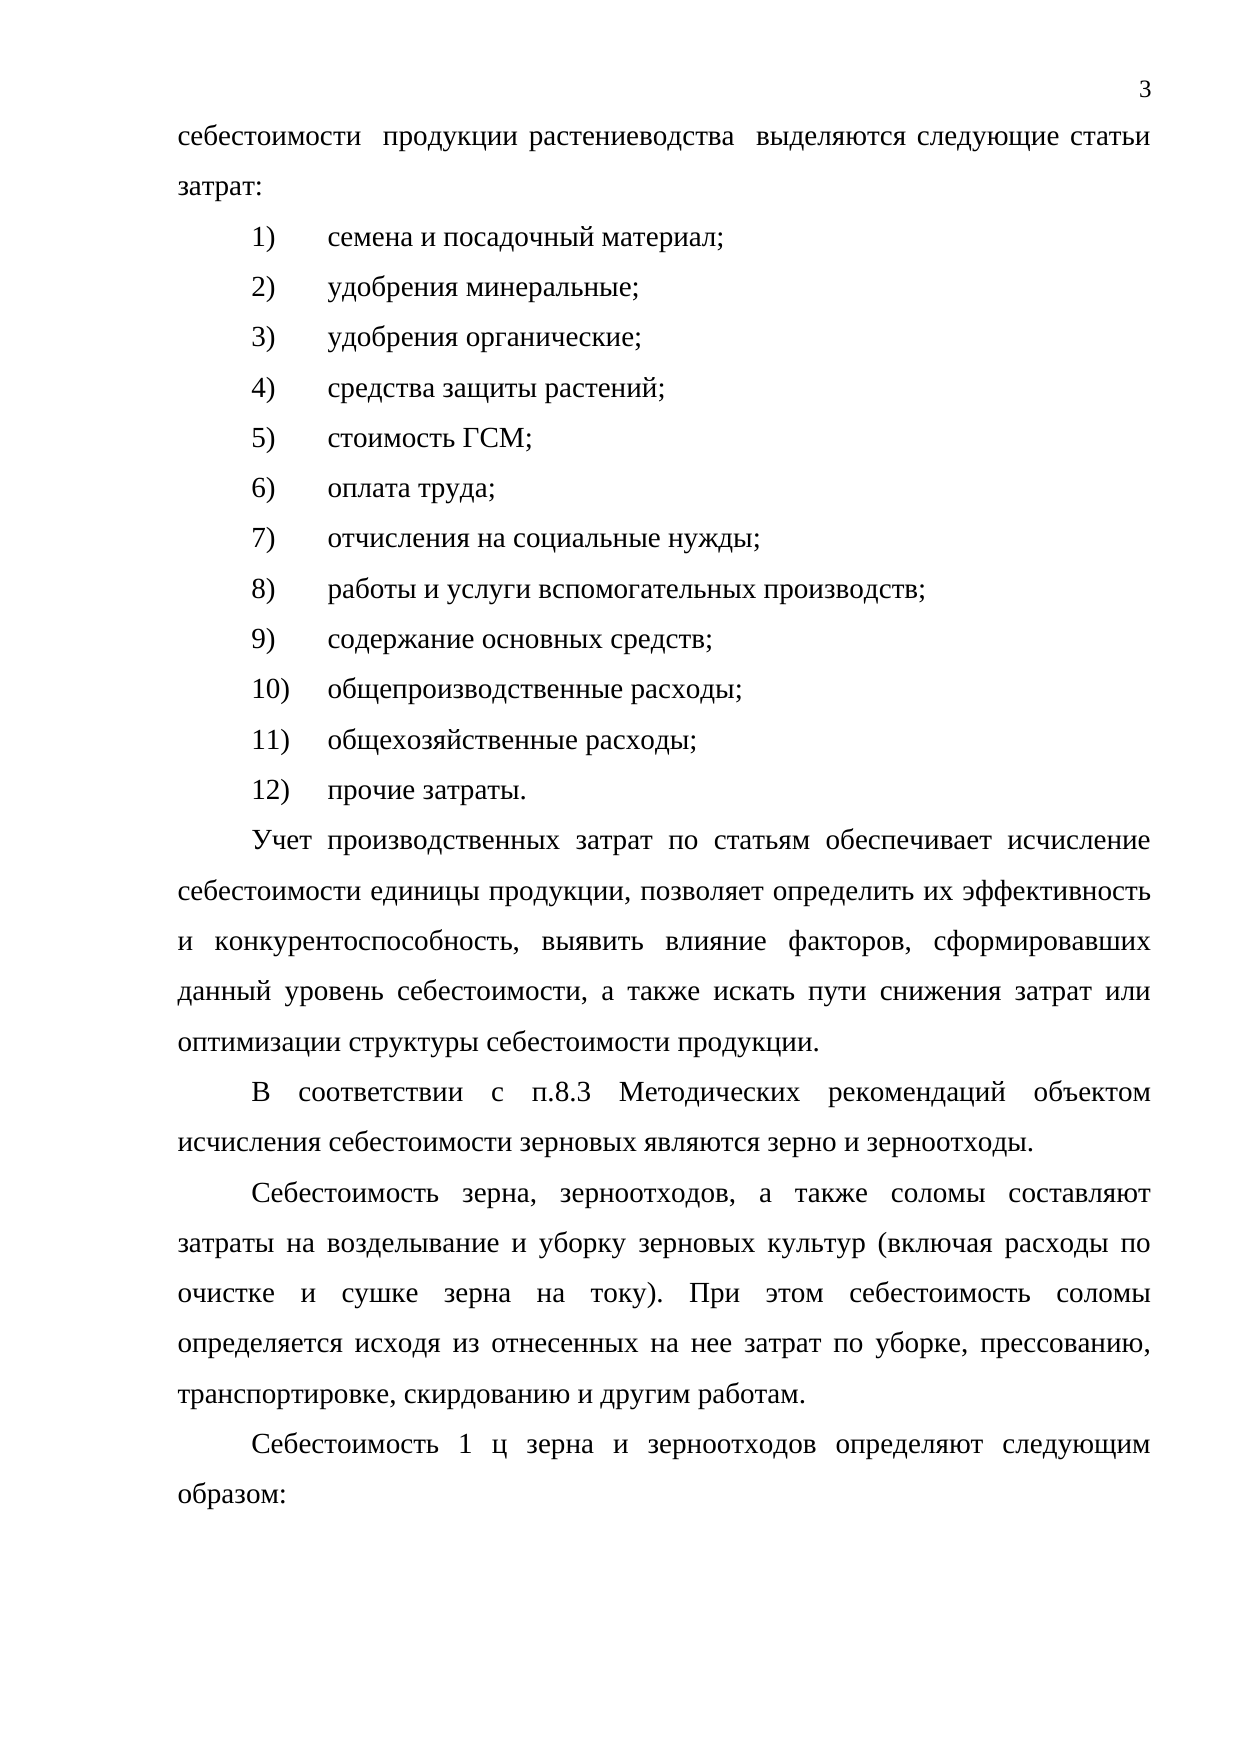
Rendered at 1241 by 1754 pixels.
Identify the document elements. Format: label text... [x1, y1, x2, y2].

list работы и услуги вспомогательных производств; [177, 571, 1152, 604]
list удобрения органические; [177, 319, 1152, 353]
list стоимость ГСМ; [177, 420, 1152, 453]
list оплата труда; [177, 470, 1152, 504]
text Себестоимость зерна, зерноотходов, а также соломы составляют затраты на возделывание и уборку зерновых культур (включая расходы по очистке и сушке зерна на току). При этом себестоимость соломы определяется исходя из отнесенных на нее затрат по уборке, прессованию, транспортировке, скирдованию и другим работам. [177, 1175, 1152, 1409]
list средства защиты растений; [177, 370, 1152, 403]
text В соответствии с п.8.3 Методических рекомендаций объектом исчисления себестоимости зерновых являются зерно и зерноотходы. [177, 1074, 1152, 1158]
list семена и посадочный материал; [177, 219, 1152, 252]
text Себестоимость 1 ц зерна и зерноотходов определяют следующим образом: [177, 1426, 1152, 1510]
text Учет производственных затрат по статьям обеспечивает исчисление себестоимости единицы продукции, позволяет определить их эффективность и конкурентоспособность, выявить влияние факторов, сформировавших данный уровень себестоимости, а также искать пути снижения затрат или оптимизации структуры себестоимости продукции. [177, 822, 1152, 1057]
list содержание основных средств; [177, 621, 1152, 655]
list отчисления на социальные нужды; [177, 521, 1152, 554]
list общепроизводственные расходы; [177, 672, 1152, 705]
list общехозяйственные расходы; [177, 722, 1152, 755]
list удобрения минеральные; [177, 269, 1152, 303]
list прочие затраты. [177, 772, 1152, 806]
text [177, 118, 1152, 202]
